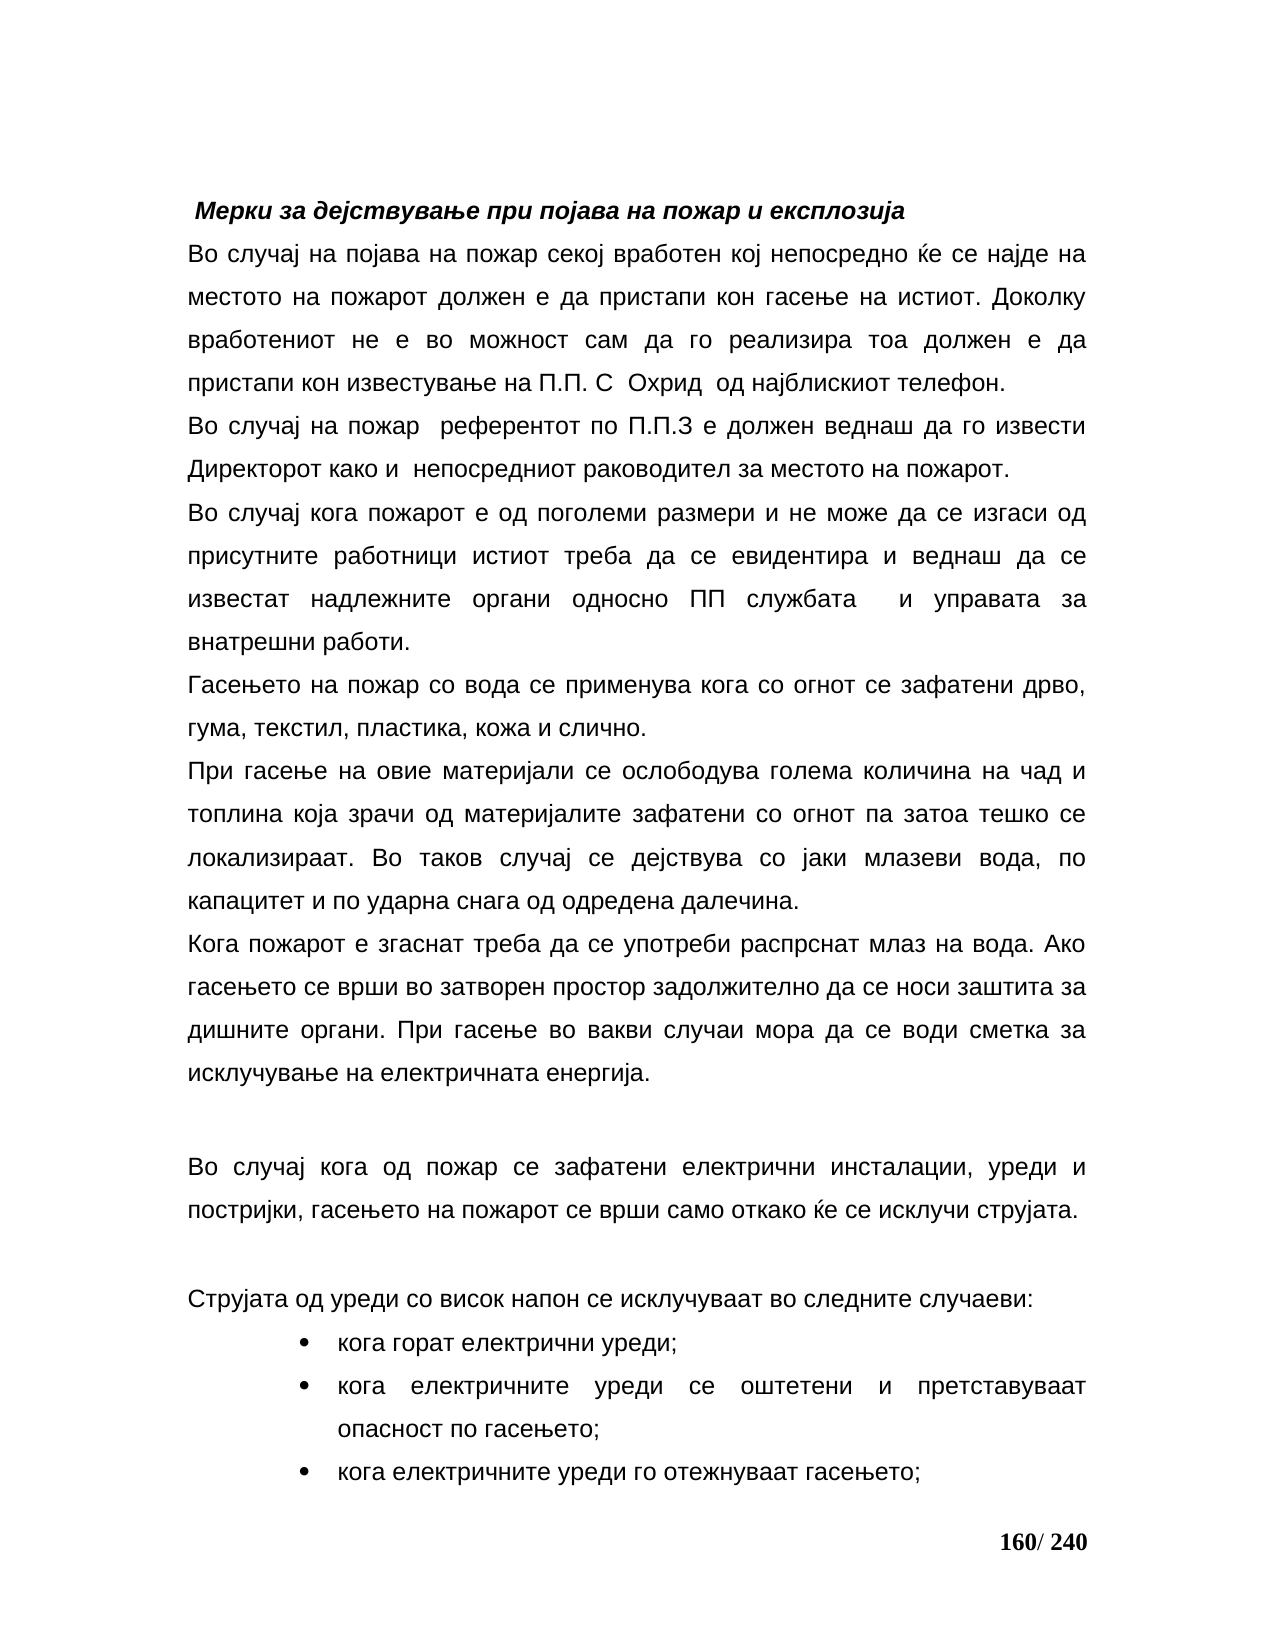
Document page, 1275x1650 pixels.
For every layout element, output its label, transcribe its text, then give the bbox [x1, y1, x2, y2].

text Струјата од уреди со висок напон се исклучуваат во следните случаеви: [187, 1284, 1087, 1313]
text Во случај на појава на пожар секој вработен кој непосредно ќе се најде на местото на пожарот должен е да пристапи кон гасење на истиот. Доколку вработениот не е во можност сам да го реализира тоа должен е да пристапи кон известување на П.П. С Охрид од најблискиот телефон. [187, 239, 1087, 397]
list кога електричните уреди се оштетени и претставуваат опасност по гасењето; [300, 1371, 1087, 1443]
text Кога пожарот е згаснат треба да се употреби распрснат млаз на вода. Ако гасењето се врши во затворен простор задолжително да се носи заштита за дишните органи. При гасење во вакви случаи мора да се води сметка за исклучување на електричната енергија. [187, 929, 1087, 1087]
text Гасењето на пожар со вода се применува кога со огнот се зафатени дрво, гума, текстил, пластика, кожа и слично. [187, 670, 1087, 742]
text Во случај кога од пожар се зафатени електрични инсталации, уреди и постријки, гасењето на пожарот се врши само откако ќе се исклучи струјата. [187, 1152, 1087, 1224]
text Во случај на пожар референтот по П.П.З е должен веднаш да го извести Директорот како и непосредниот раководител за местото на пожарот. [187, 411, 1087, 483]
text Во случај кога пожарот е од поголеми размери и не може да се изгаси од присутните работници истиот треба да се евидентира и веднаш да се известат надлежните органи односно ПП службата и управата за внатрешни работи. [187, 498, 1087, 656]
list кога горат електрични уреди; [300, 1327, 1087, 1356]
list кога електричните уреди го отежнуваат гасењето; [300, 1457, 1087, 1486]
text При гасење на овие материјали се ослободува голема количина на чад и топлина која зрачи од материјалите зафатени со огнот па затоа тешко се локализираат. Во таков случај се дејствува со јаки млазеви вода, по капацитет и по ударна снага од одредена далечина. [187, 756, 1087, 914]
text Мерки за дејствување при појава на пожар и експлозија [187, 196, 1087, 224]
